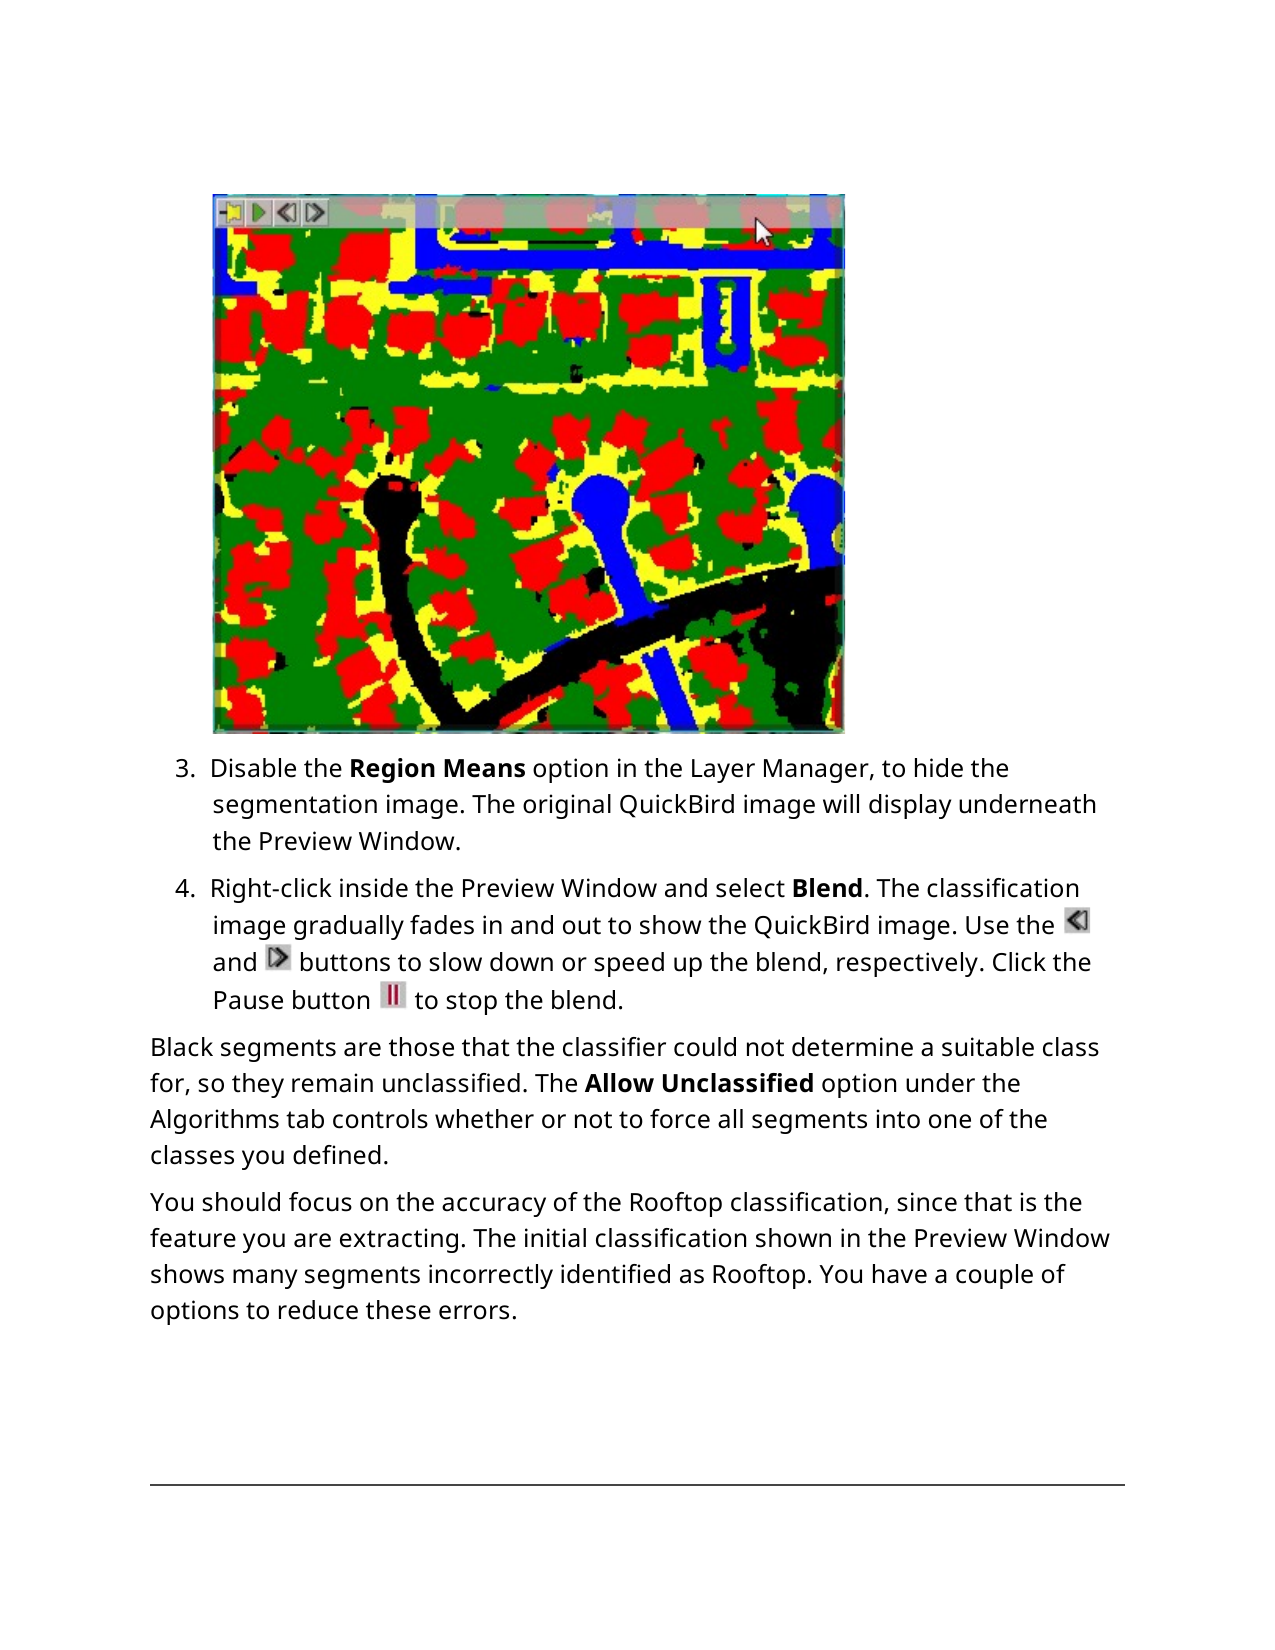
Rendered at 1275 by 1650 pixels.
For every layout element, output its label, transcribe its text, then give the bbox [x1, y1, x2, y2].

text 4. Right-click inside the Preview Window and select Blend. The classification image gradually fades in and out to show the QuickBird image. Use the and buttons to slow down or speed up the blend, respectively. Click the Pause button to stop the blend. [175, 870, 1104, 1016]
text 3. Disable the Region Means option in the Layer Manager, to hide the segmentation image. The original QuickBird image will display underneath the Preview Window. [175, 751, 1104, 857]
picture [379, 981, 408, 1010]
text Black segments are those that the classifier could not determine a suitable class for, so they remain unclassified. The Allow Unclassified option under the Algorithms tab controls whether or not to force all segments into one of the classes you defined. [150, 1029, 1129, 1171]
picture [212, 194, 846, 734]
text You should focus on the accuracy of the Rooftop classification, since that is the feature you are extracting. The initial classification shown in the Preview Window shows many segments incorrectly identified as Rooftop. You have a couple of options to reduce these errors. [150, 1184, 1122, 1326]
picture [264, 943, 293, 972]
picture [1063, 906, 1091, 935]
